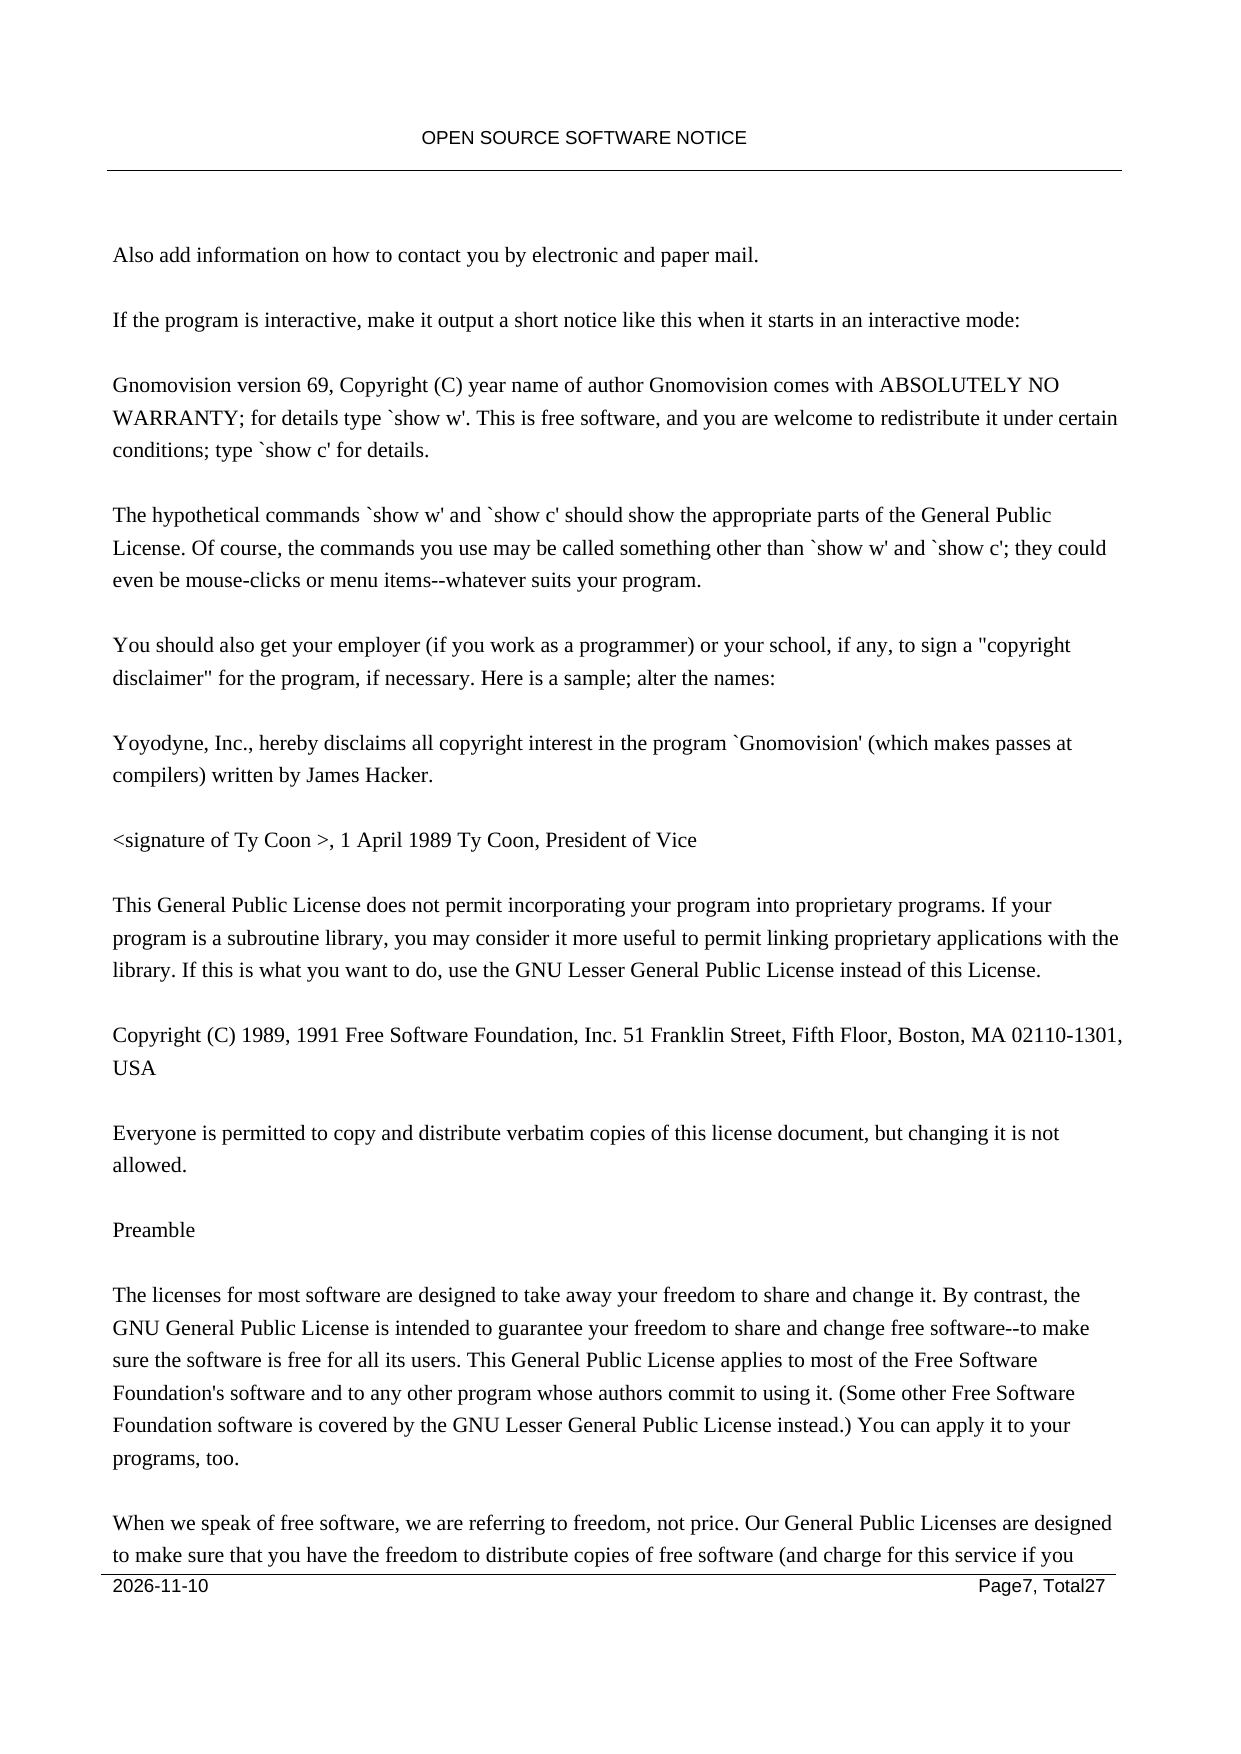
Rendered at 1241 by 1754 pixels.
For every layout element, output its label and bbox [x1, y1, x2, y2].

text [112, 206, 1128, 1571]
